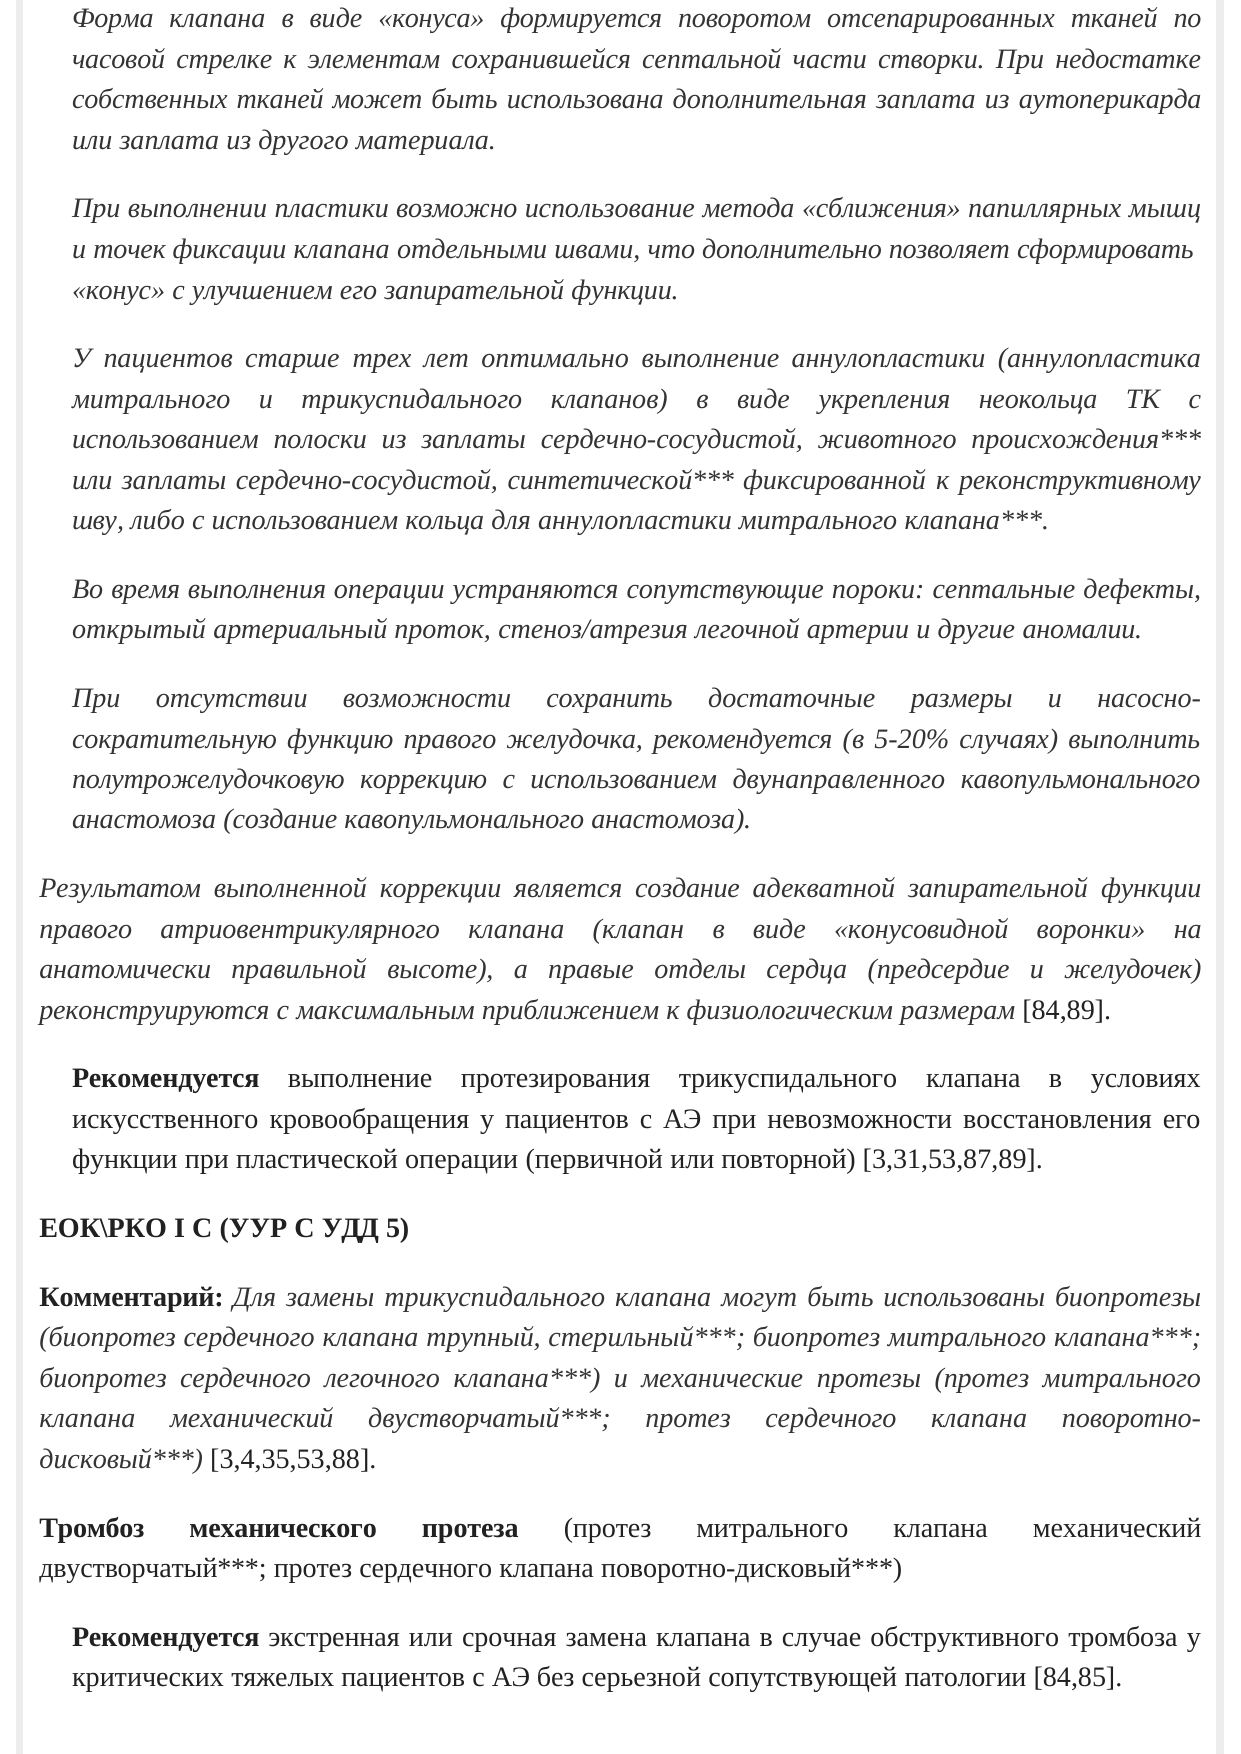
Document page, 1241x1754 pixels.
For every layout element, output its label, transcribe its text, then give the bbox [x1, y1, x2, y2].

text При отсутствии возможности сохранить достаточные размеры и насосно- сократительную функцию правого желудочка, рекомендуется (в 5-20% случаях) выполнить полутрожелудочковую коррекцию с использованием двунаправленного кавопульмонального анастомоза (создание кавопульмонального анастомоза). [72, 681, 1201, 835]
text «конус» с улучшением его запирательной функции. [72, 273, 1236, 305]
text При выполнении пластики возможно использование метода «сближения» папиллярных мышц и точек фиксации клапана отдельными швами, что дополнительно позволяет сформировать [72, 192, 1201, 264]
text Комментарий: Для замены трикуспидального клапана могут быть использованы биопротезы (биопротез сердечного клапана трупный, стерильный***; биопротез митрального клапана***; биопротез сердечного легочного клапана***) и механические протезы (протез митрального клапана механический двустворчатый***; протез сердечного клапана поворотно- дисковый***) [3,4,35,53,88]. [39, 1280, 1201, 1474]
text У пациентов старше трех лет оптимально выполнение аннулопластики (аннулопластика митрального и трикуспидального клапанов) в виде укрепления неокольца ТК с использованием полоски из заплаты сердечно-сосудистой, животного происхождения*** или заплаты сердечно-сосудистой, синтетической*** фиксированной к реконструктивному шву, либо с использованием кольца для аннулопластики митрального клапана***. [72, 342, 1201, 536]
text Рекомендуется выполнение протезирования трикуспидального клапана в условиях искусственного кровообращения у пациентов с АЭ при невозможности восстановления его функции при пластической операции (первичной или повторной) [3,31,53,87,89]. [72, 1062, 1201, 1175]
text Форма клапана в виде «конуса» формируется поворотом отсепарированных тканей по часовой стрелке к элементам сохранившейся септальной части створки. При недостатке собственных тканей может быть использована дополнительная заплата из аутоперикарда или заплата из другого материала. [72, 1, 1201, 155]
text Результатом выполненной коррекции является создание адекватной запирательной функции правого атриовентрикулярного клапана (клапан в виде «конусовидной воронки» на анатомически правильной высоте), а правые отделы сердца (предсердие и желудочек) реконструируются с максимальным приближением к физиологическим размерам [84,89]. [39, 871, 1201, 1025]
subtitle ЕОК\РКО I С (УУР С УДД 5) [39, 1211, 1236, 1244]
text Тромбоз механического протеза (протез митрального клапана механический двустворчатый***; протез сердечного клапана поворотно-дисковый***) [39, 1511, 1201, 1583]
text Рекомендуется экстренная или срочная замена клапана в случае обструктивного тромбоза у критических тяжелых пациентов с АЭ без серьезной сопутствующей патологии [84,85]. [72, 1620, 1201, 1693]
text Во время выполнения операции устраняются сопутствующие пороки: септальные дефекты, открытый артериальный проток, стеноз/атрезия легочной артерии и другие аномалии. [72, 572, 1201, 645]
